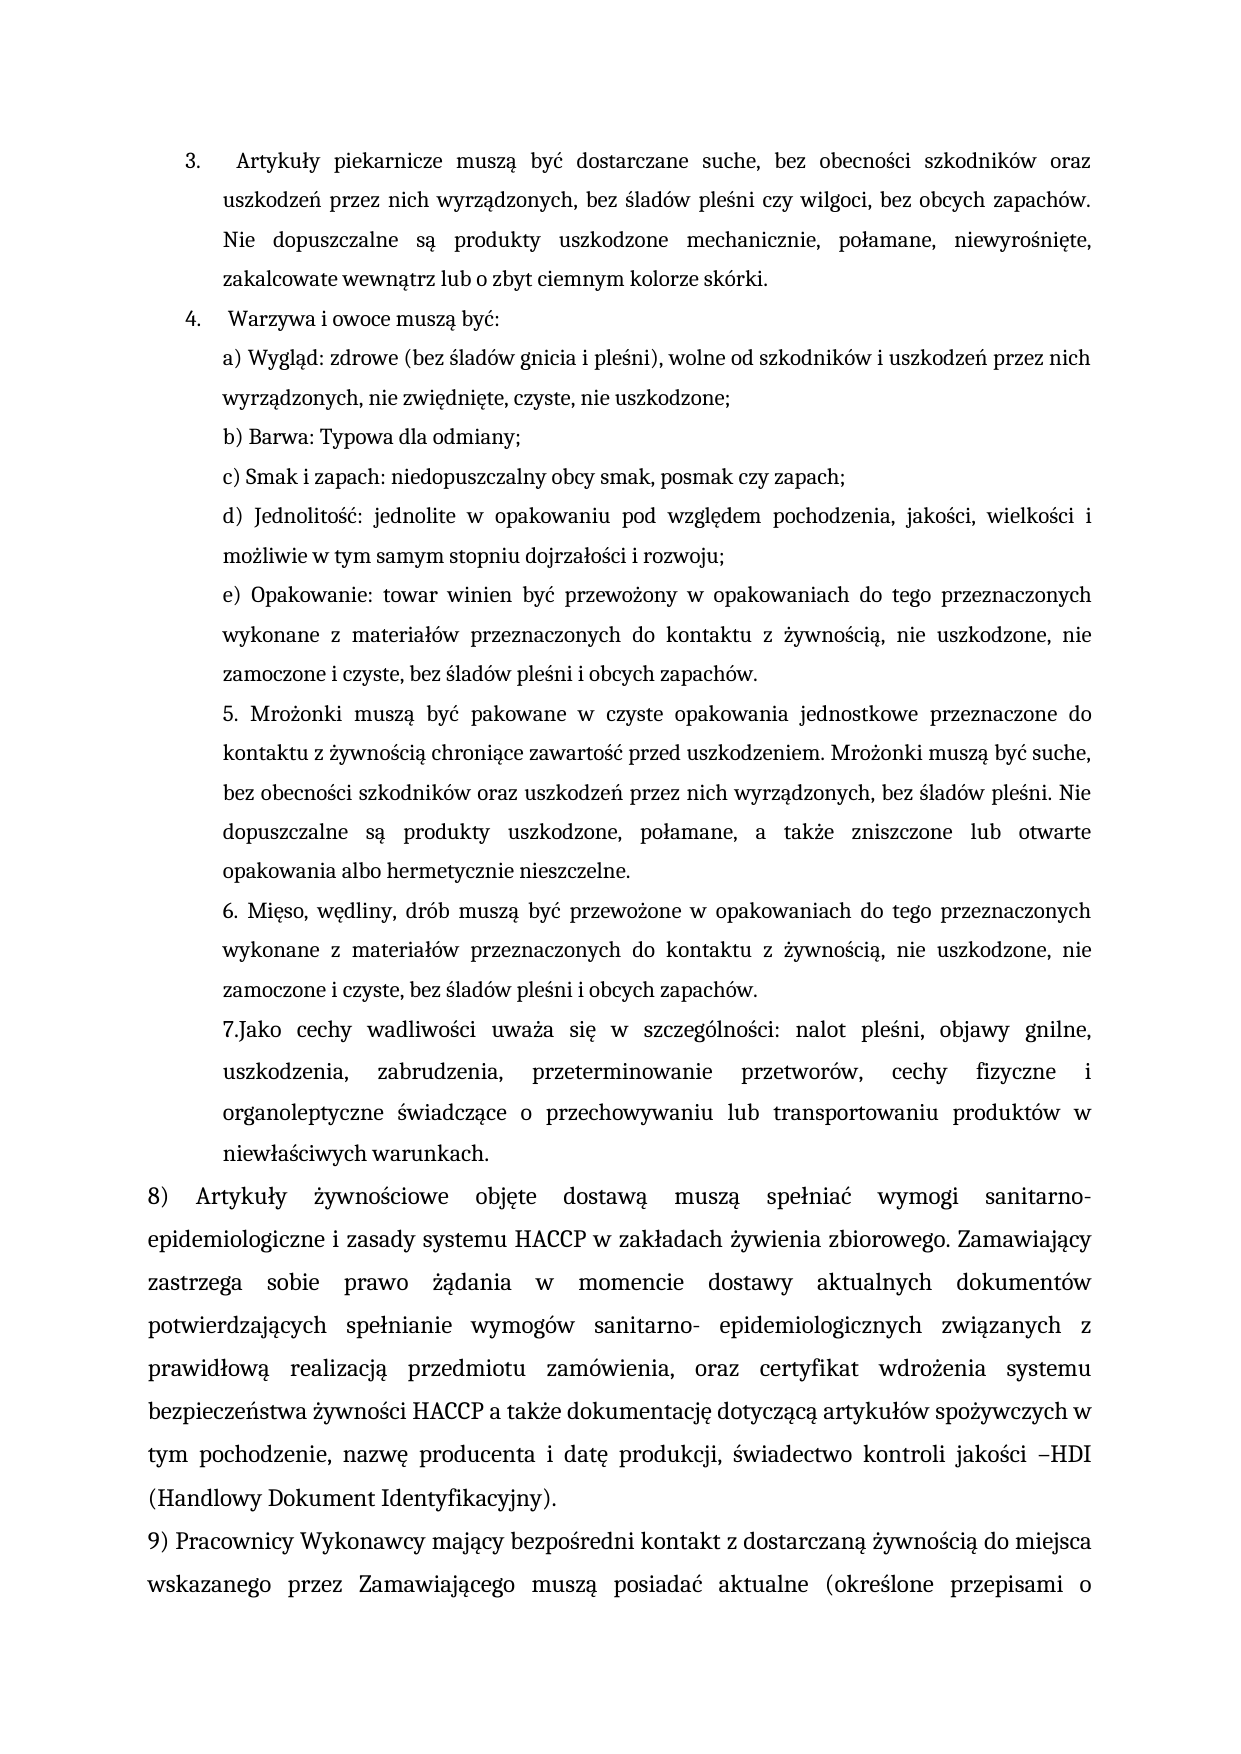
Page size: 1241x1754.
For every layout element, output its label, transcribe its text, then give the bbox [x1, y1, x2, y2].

list Artykuły piekarnicze muszą być dostarczane suche, bez obecności szkodników oraz uszkodzeń przez nich wyrządzonych, bez śladów pleśni czy wilgoci, bez obcych zapachów. Nie dopuszczalne są produkty uszkodzone mechanicznie, połamane, niewyrośnięte, zakalcowate wewnątrz lub o zbyt ciemnym kolorze skórki. [185, 148, 1093, 292]
list 6. Mięso, wędliny, drób muszą być przewożone w opakowaniach do tego przeznaczonych wykonane z materiałów przeznaczonych do kontaktu z żywnością, nie uszkodzone, nie zamoczone i czyste, bez śladów pleśni i obcych zapachów. [223, 898, 1093, 1003]
list 5. Mrożonki muszą być pakowane w czyste opakowania jednostkowe przeznaczone do kontaktu z żywnością chroniące zawartość przed uszkodzeniem. Mrożonki muszą być suche, bez obecności szkodników oraz uszkodzeń przez nich wyrządzonych, bez śladów pleśni. Nie dopuszczalne są produkty uszkodzone, połamane, a także zniszczone lub otwarte opakowania albo hermetycznie nieszczelne. [223, 700, 1093, 884]
list b) Barwa: Typowa dla odmiany; [223, 424, 1093, 450]
list 7.Jako cechy wadliwości uważa się w szczególności: nalot pleśni, objawy gnilne, uszkodzenia, zabrudzenia, przeterminowanie przetworów, cechy fizyczne i organoleptyczne świadczące o przechowywaniu lub transportowaniu produktów w niewłaściwych warunkach. [223, 1016, 1093, 1168]
list c) Smak i zapach: niedopuszczalny obcy smak, posmak czy zapach; [223, 463, 1093, 490]
text 8) Artykuły żywnościowe objęte dostawą muszą spełniać wymogi sanitarno-epidemiologiczne i zasady systemu HACCP w zakładach żywienia zbiorowego. Zamawiający zastrzega sobie prawo żądania w momencie dostawy aktualnych dokumentów potwierdzających spełnianie wymogów sanitarno- epidemiologicznych związanych z prawidłową realizacją przedmiotu zamówienia, oraz certyfikat wdrożenia systemu bezpieczeństwa żywności HACCP a także dokumentację dotyczącą artykułów spożywczych w tym pochodzenie, nazwę producenta i datę produkcji, świadectwo kontroli jakości –HDI (Handlowy Dokument Identyfikacyjny). [148, 1182, 1093, 1512]
list a) Wygląd: zdrowe (bez śladów gnicia i pleśni), wolne od szkodników i uszkodzeń przez nich wyrządzonych, nie zwiędnięte, czyste, nie uszkodzone; [223, 345, 1093, 411]
list d) Jednolitość: jednolite w opakowaniu pod względem pochodzenia, jakości, wielkości i możliwie w tym samym stopniu dojrzałości i rozwoju; [223, 503, 1093, 569]
list e) Opakowanie: towar winien być przewożony w opakowaniach do tego przeznaczonych wykonane z materiałów przeznaczonych do kontaktu z żywnością, nie uszkodzone, nie zamoczone i czyste, bez śladów pleśni i obcych zapachów. [223, 582, 1093, 687]
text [148, 1527, 1093, 1598]
list Warzywa i owoce muszą być: [185, 306, 1093, 332]
